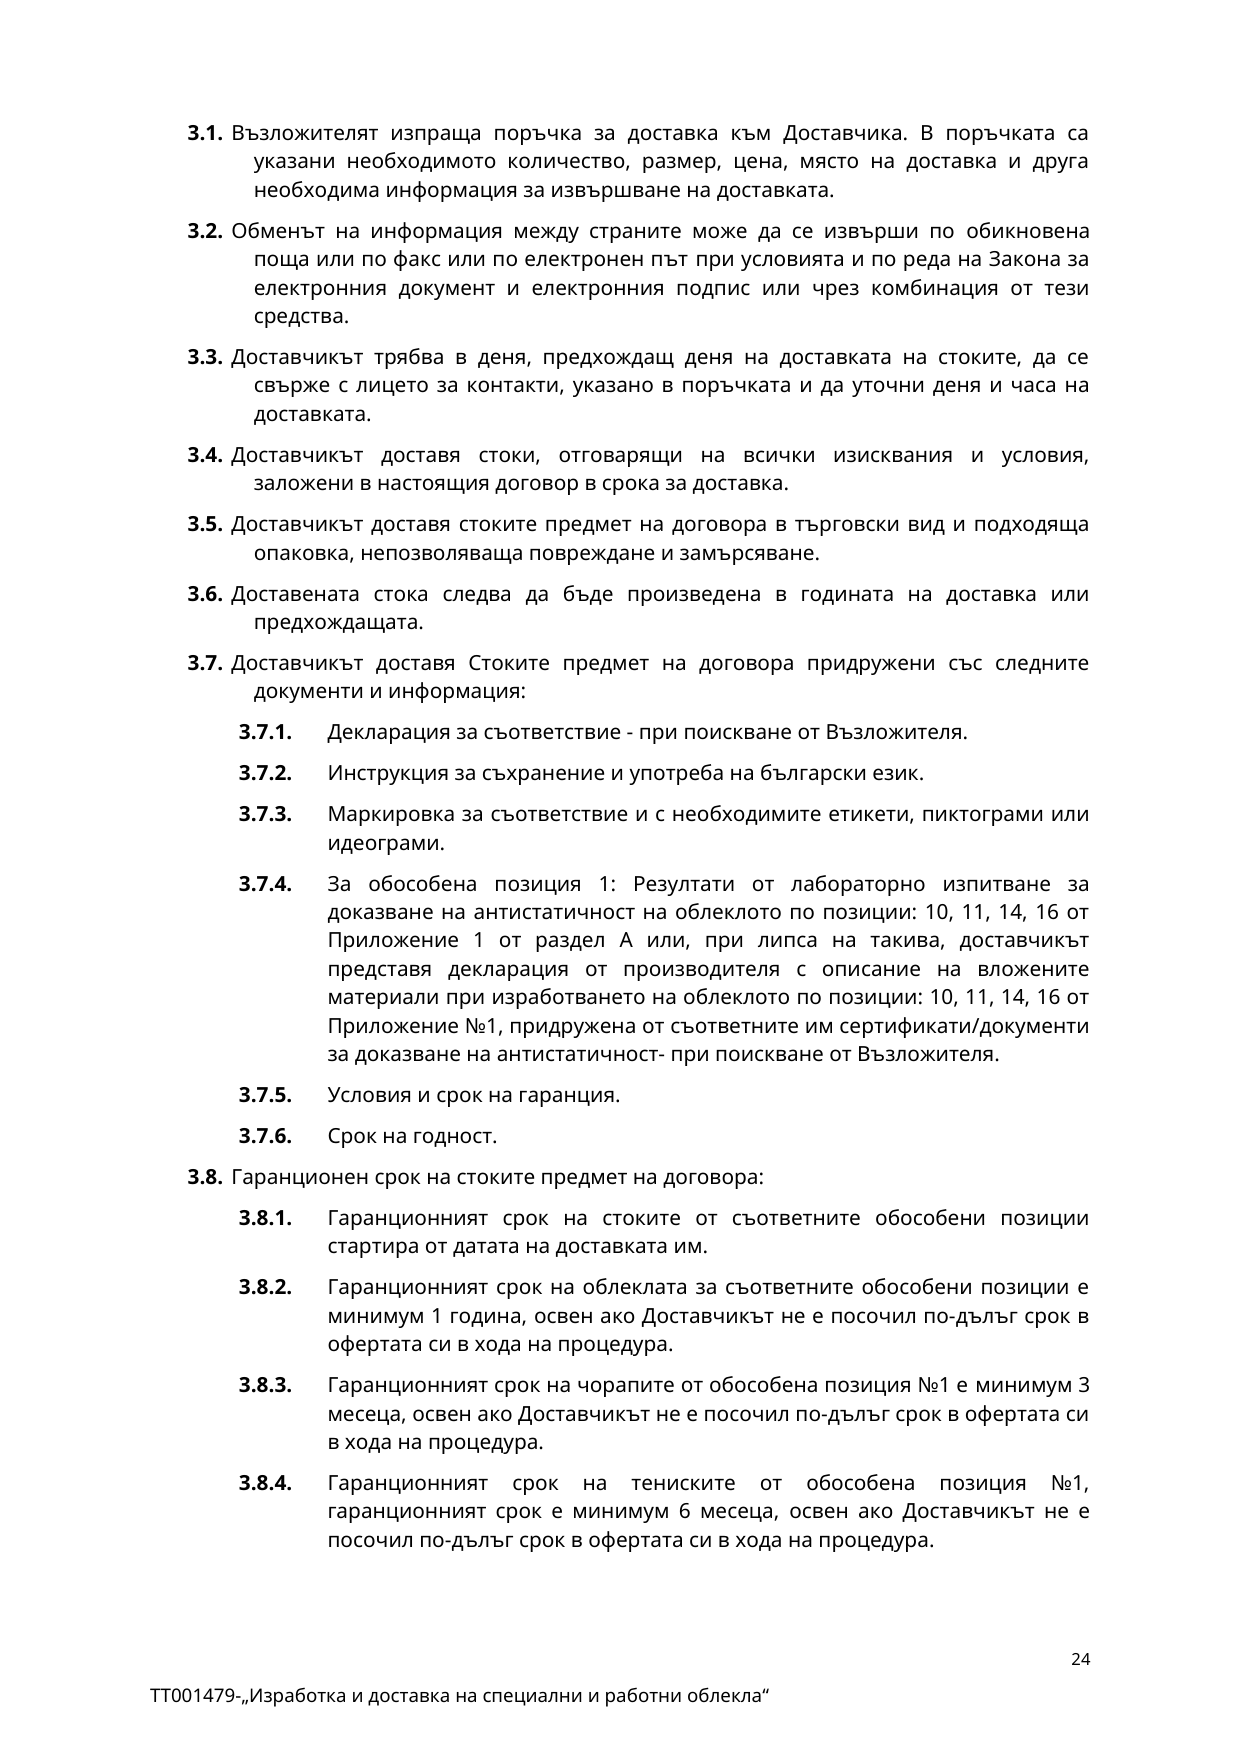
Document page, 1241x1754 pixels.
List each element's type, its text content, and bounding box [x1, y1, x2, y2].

list Доставчикът доставя Стоките предмет на договора придружени със следните документи и информация: [187, 648, 1090, 705]
list Доставчикът доставя стоки, отговарящи на всички изисквания и условия, заложени в настоящия договор в срока за доставка. [187, 440, 1090, 497]
list За обособена позиция 1: Резултати от лабораторно изпитване за доказване на антистатичност на облеклото по позиции: 10, 11, 14, 16 от Приложение 1 от раздел А или, при липса на такива, доставчикът представя декларация от производителя с описание на вложените материали при изработването на облеклото по позиции: 10, 11, 14, 16 от Приложение №1, придружена от съответните им сертификати/документи за доказване на антистатичност- при поискване от Възложителя. [239, 869, 1090, 1068]
list Доставчикът доставя стоките предмет на договора в търговски вид и подходяща опаковка, непозволяваща повреждане и замърсяване. [187, 509, 1090, 566]
list Гаранционният срок на облеклата за съответните обособени позиции е минимум 1 година, освен ако Доставчикът не е посочил по-дълъг срок в офертата си в хода на процедура. [239, 1272, 1090, 1358]
list Условия и срок на гаранция. [239, 1080, 1090, 1109]
list Възложителят изпраща поръчка за доставка към Доставчика. В поръчката са указани необходимото количество, размер, цена, място на доставка и друга необходима информация за извършване на доставката. [187, 118, 1090, 203]
list Доставчикът трябва в деня, предхождащ деня на доставката на стоките, да се свърже с лицето за контакти, указано в поръчката и да уточни деня и часа на доставката. [187, 342, 1090, 427]
list Доставената стока следва да бъде произведена в годината на доставка или предхождащата. [187, 579, 1090, 636]
list Инструкция за съхранение и употреба на български език. [239, 758, 1090, 787]
list Декларация за съответствие - при поискване от Възложителя. [239, 717, 1090, 746]
list Гаранционният срок на тениските от обособена позиция №1, гаранционният срок е минимум 6 месеца, освен ако Доставчикът не е посочил по-дълъг срок в офертата си в хода на процедура. [239, 1468, 1090, 1553]
list Гаранционният срок на чорапите от обособена позиция №1 е минимум 3 месеца, освен ако Доставчикът не е посочил по-дълъг срок в офертата си в хода на процедура. [239, 1370, 1090, 1456]
list Гаранционен срок на стоките предмет на договора: [187, 1162, 1090, 1191]
list Срок на годност. [239, 1121, 1090, 1150]
list Обменът на информация между страните може да се извърши по обикновена поща или по факс или по електронен път при условията и по реда на Закона за електронния документ и електронния подпис или чрез комбинация от тези средства. [187, 216, 1090, 330]
list Гаранционният срок на стоките от съответните обособени позиции стартира от датата на доставката им. [239, 1203, 1090, 1260]
list Маркировка за съответствие и с необходимите етикети, пиктограми или идеограми. [239, 799, 1090, 856]
